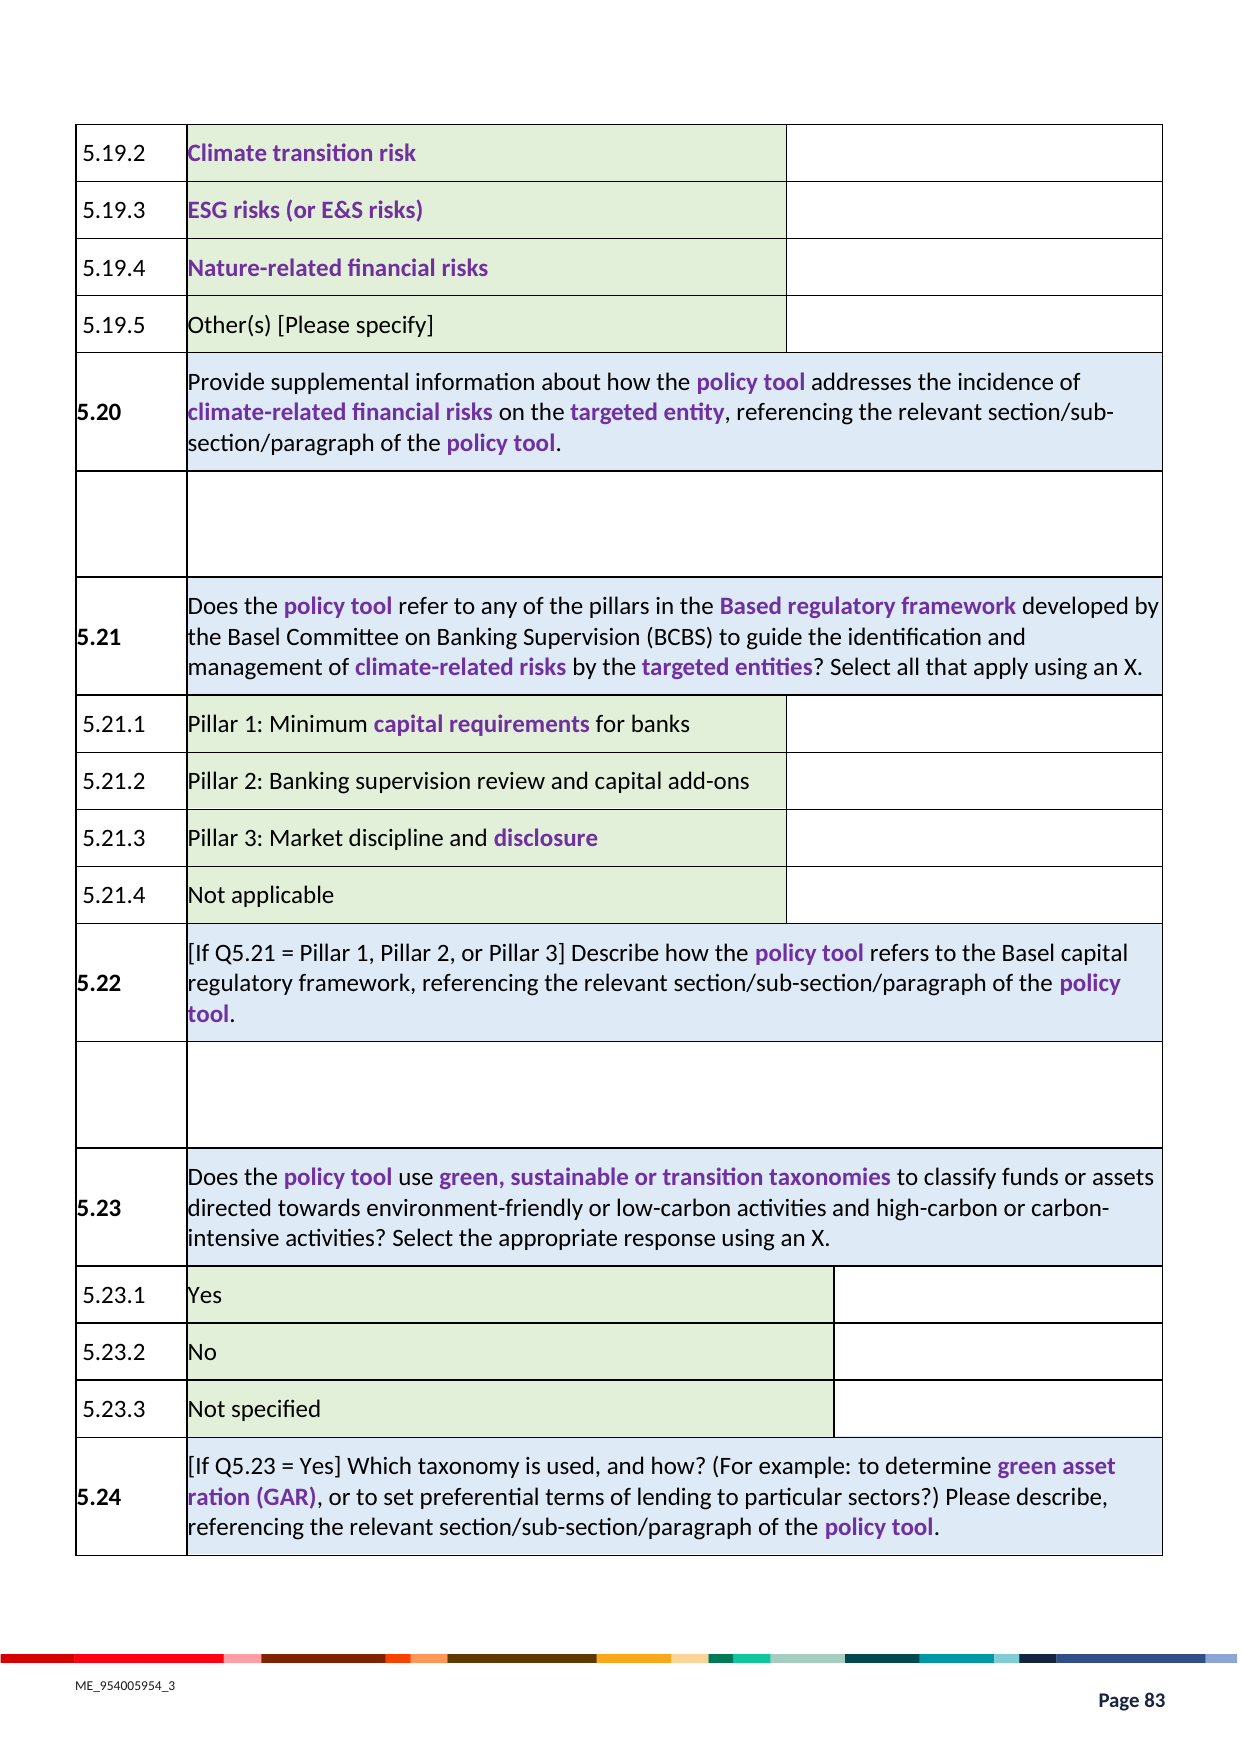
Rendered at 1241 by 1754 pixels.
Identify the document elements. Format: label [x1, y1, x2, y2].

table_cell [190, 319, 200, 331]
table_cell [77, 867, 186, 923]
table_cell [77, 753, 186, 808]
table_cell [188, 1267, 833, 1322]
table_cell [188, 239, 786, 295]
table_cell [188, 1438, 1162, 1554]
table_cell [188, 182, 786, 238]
picture [0, 1654, 1236, 1663]
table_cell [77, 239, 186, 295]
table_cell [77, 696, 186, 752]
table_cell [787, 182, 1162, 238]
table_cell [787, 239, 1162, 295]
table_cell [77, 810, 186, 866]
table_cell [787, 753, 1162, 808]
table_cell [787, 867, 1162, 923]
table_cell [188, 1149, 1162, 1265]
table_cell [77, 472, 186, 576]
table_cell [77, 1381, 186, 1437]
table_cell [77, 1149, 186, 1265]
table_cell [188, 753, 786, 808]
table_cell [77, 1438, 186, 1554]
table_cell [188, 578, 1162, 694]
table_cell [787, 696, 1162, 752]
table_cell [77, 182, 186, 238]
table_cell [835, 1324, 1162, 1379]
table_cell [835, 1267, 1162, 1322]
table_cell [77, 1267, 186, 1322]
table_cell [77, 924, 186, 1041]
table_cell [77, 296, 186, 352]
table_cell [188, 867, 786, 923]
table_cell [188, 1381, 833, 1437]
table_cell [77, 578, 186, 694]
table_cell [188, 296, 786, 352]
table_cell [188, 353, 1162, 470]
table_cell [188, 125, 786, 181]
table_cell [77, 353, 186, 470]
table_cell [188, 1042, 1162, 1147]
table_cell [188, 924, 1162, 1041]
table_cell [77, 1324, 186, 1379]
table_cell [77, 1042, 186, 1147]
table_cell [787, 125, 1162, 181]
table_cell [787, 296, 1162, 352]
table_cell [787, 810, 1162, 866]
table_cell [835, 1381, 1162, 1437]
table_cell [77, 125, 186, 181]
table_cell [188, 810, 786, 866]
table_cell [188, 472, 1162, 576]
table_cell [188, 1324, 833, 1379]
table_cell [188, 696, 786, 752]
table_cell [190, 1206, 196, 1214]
